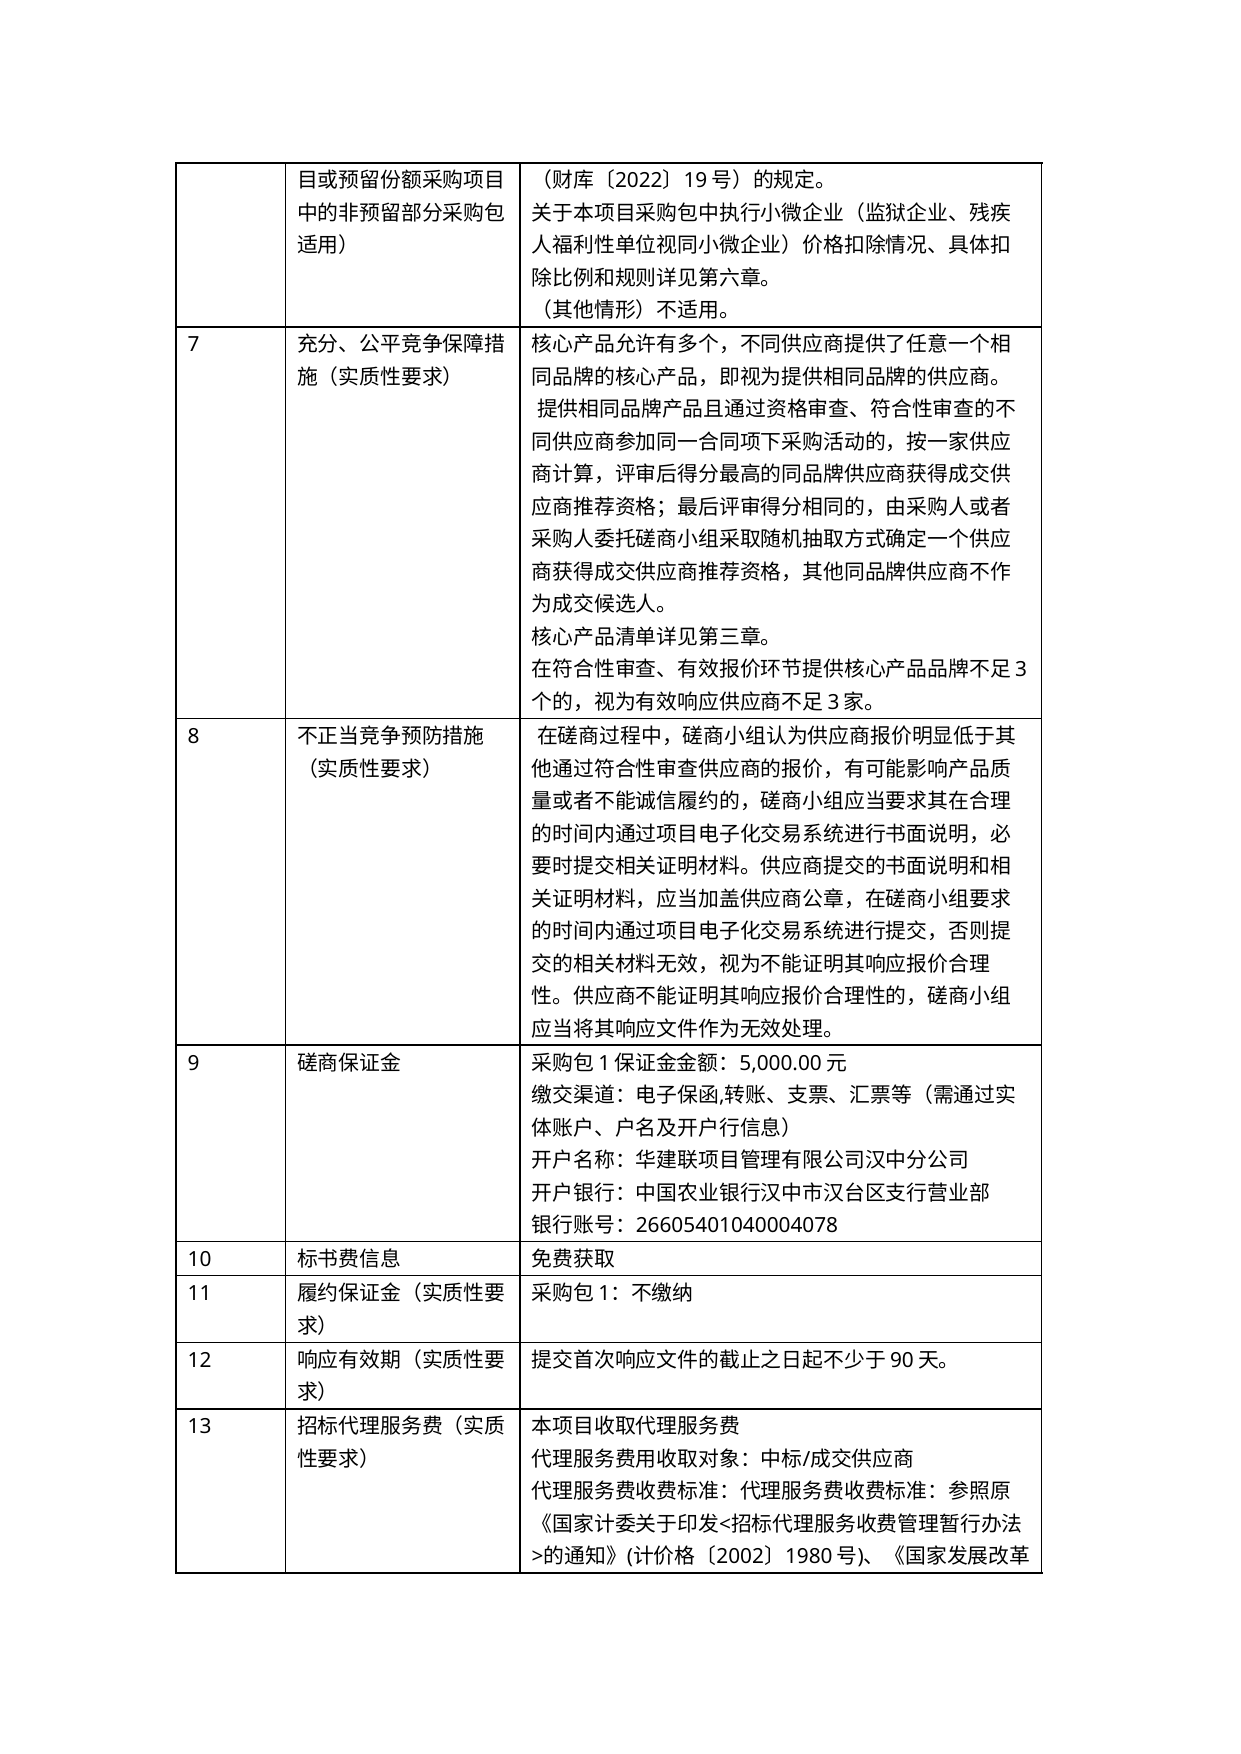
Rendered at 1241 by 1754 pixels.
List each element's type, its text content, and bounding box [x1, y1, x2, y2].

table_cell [521, 1410, 1041, 1572]
table_cell 招标代理服务费（实质性要求） [286, 1410, 519, 1572]
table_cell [286, 164, 519, 326]
table_cell 12 [177, 1343, 285, 1408]
table_cell 采购包1：不缴纳 [521, 1276, 1041, 1341]
table_cell 磋商保证金 [286, 1046, 519, 1241]
table_cell 10 [177, 1242, 285, 1275]
table_cell 免费获取 [521, 1242, 1041, 1275]
table_cell 标书费信息 [286, 1242, 519, 1275]
table_cell 采购包1保证金金额：5,000.00元 缴交渠道：电子保函,转账、支票、汇票等（需通过实体账户、户名及开户行信息） 开户名称：华建联项目管理有限公司汉中分公司 开户银行：中国农业银行汉中市汉台区支行营业部 银行账号：26605401040004078 [521, 1046, 1041, 1241]
table_cell 核心产品允许有多个，不同供应商提供了任意一个相同品牌的核心产品，即视为提供相同品牌的供应商。 提供相同品牌产品且通过资格审查、符合性审查的不同供应商参加同一合同项下采购活动的，按一家供应商计算，评审后得分最高的同品牌供应商获得成交供应商推荐资格；最后评审得分相同的，由采购人或者采购人委托磋商小组采取随机抽取方式确定一个供应商获得成交供应商推荐资格，其他同品牌供应商不作为成交候选人。 核心产品清单详见第三章。 在符合性审查、有效报价环节提供核心产品品牌不足3个的，视为有效响应供应商不足3家。 [521, 328, 1041, 718]
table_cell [521, 164, 1041, 326]
table_cell 提交首次响应文件的截止之日起不少于90天。 [521, 1343, 1041, 1408]
table_cell 13 [177, 1410, 285, 1572]
table_cell 响应有效期（实质性要求） [286, 1343, 519, 1408]
table_cell 8 [177, 719, 285, 1044]
table_cell 在磋商过程中，磋商小组认为供应商报价明显低于其他通过符合性审查供应商的报价，有可能影响产品质量或者不能诚信履约的，磋商小组应当要求其在合理的时间内通过项目电子化交易系统进行书面说明，必要时提交相关证明材料。供应商提交的书面说明和相关证明材料，应当加盖供应商公章，在磋商小组要求的时间内通过项目电子化交易系统进行提交，否则提交的相关材料无效，视为不能证明其响应报价合理性。供应商不能证明其响应报价合理性的，磋商小组应当将其响应文件作为无效处理。 [521, 719, 1041, 1044]
table_cell 7 [177, 328, 285, 718]
table_cell 不正当竞争预防措施（实质性要求） [286, 719, 519, 1044]
table_cell 履约保证金（实质性要求） [286, 1276, 519, 1341]
table_cell 充分、公平竞争保障措施（实质性要求） [286, 328, 519, 718]
table_cell 6 [177, 164, 285, 326]
table_cell 11 [177, 1276, 285, 1341]
table_cell 9 [177, 1046, 285, 1241]
